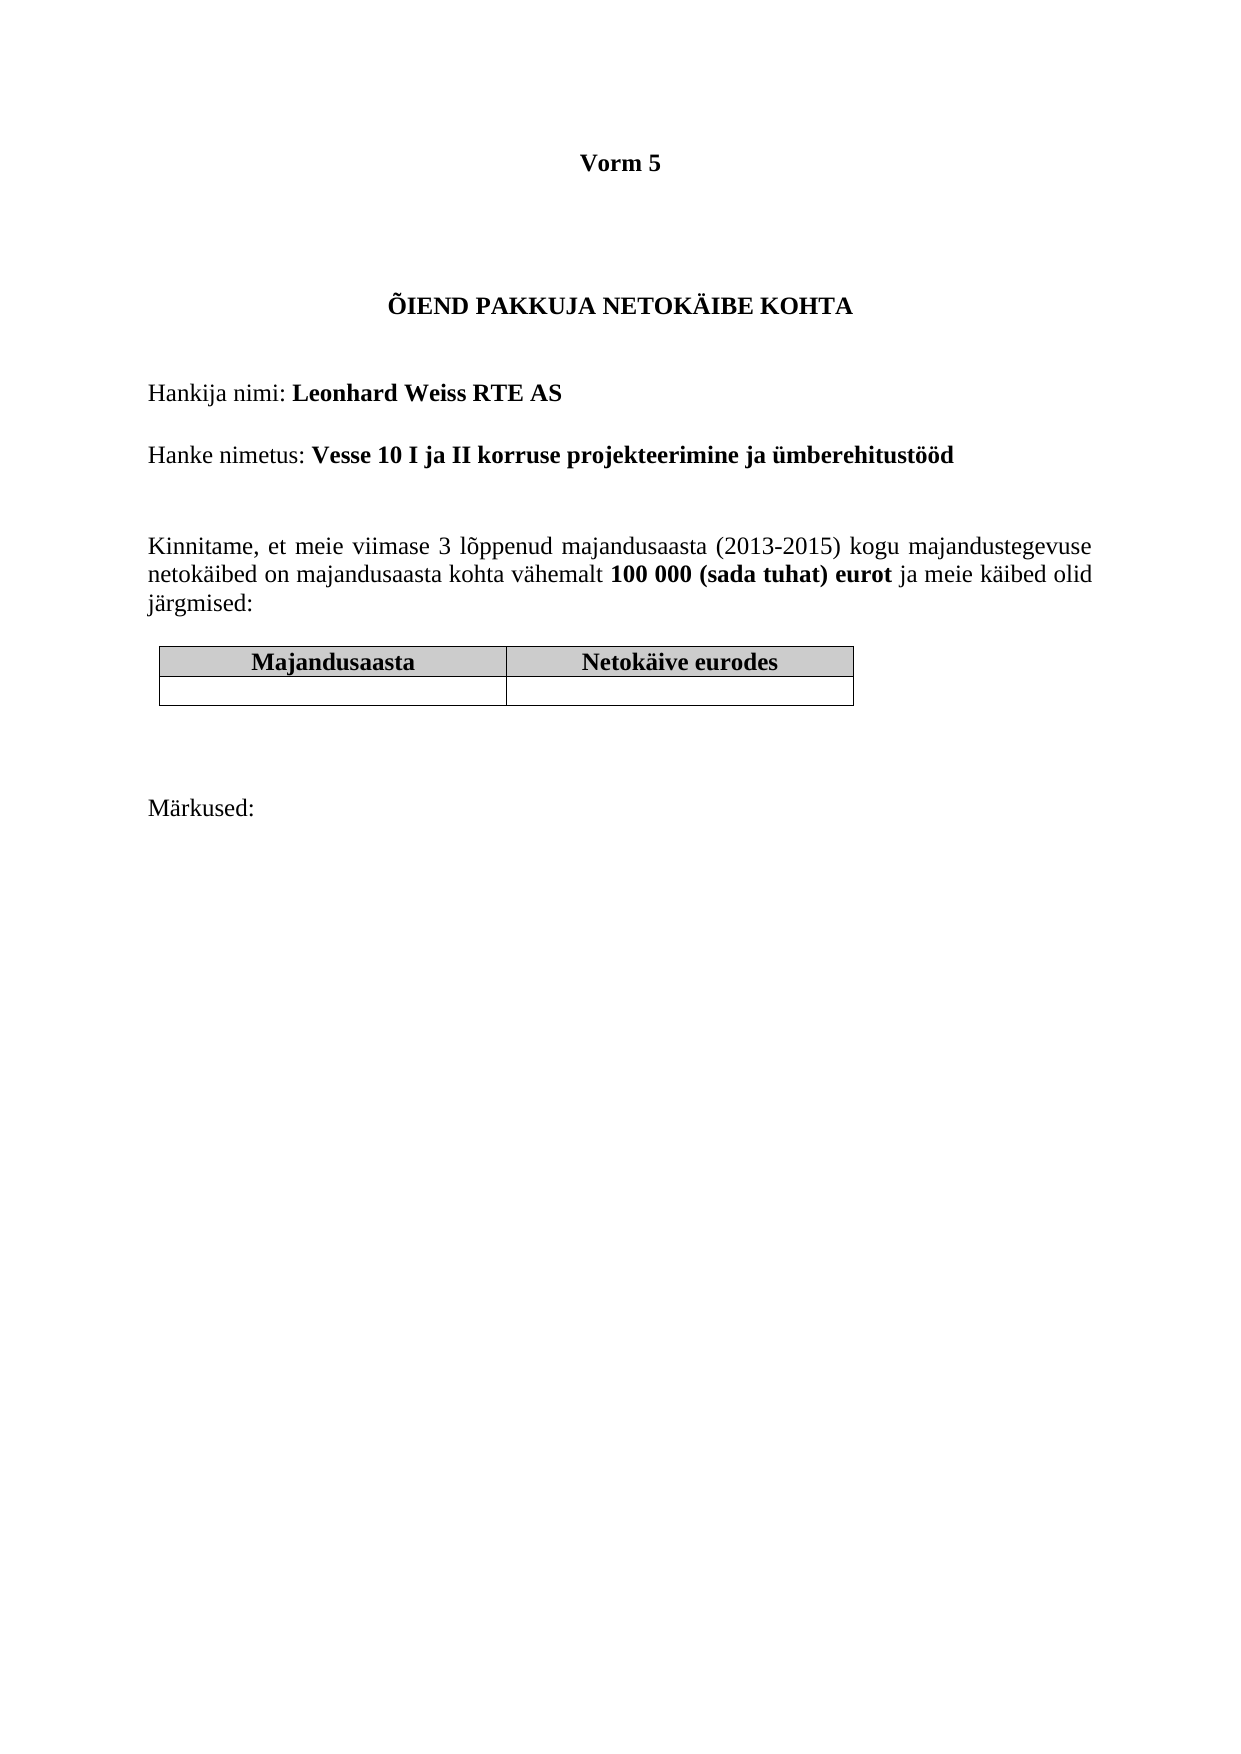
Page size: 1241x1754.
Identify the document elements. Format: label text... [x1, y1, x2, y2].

table_cell [160, 677, 506, 705]
text ÕIEND PAKKUJA NETOKÄIBE KOHTA [148, 291, 1093, 320]
text Kinnitame, et meie viimase 3 lõppenud majandusaasta (2013-2015) kogu majandustegevuse netokäibed on majandusaasta kohta vähemalt 100 000 (sada tuhat) eurot ja meie käibed olid järgmised: [148, 531, 1093, 617]
table_header Majandusaasta [160, 647, 506, 676]
table_header Netokäive eurodes [507, 647, 853, 676]
table_cell [507, 677, 853, 705]
text Märkused: [148, 793, 1093, 821]
text Vorm 5 [148, 148, 1093, 176]
text Hanke nimetus: Vesse 10 I ja II korruse projekteerimine ja ümberehitustööd [148, 440, 1093, 468]
text Hankija nimi: Leonhard Weiss RTE AS [148, 378, 1093, 406]
